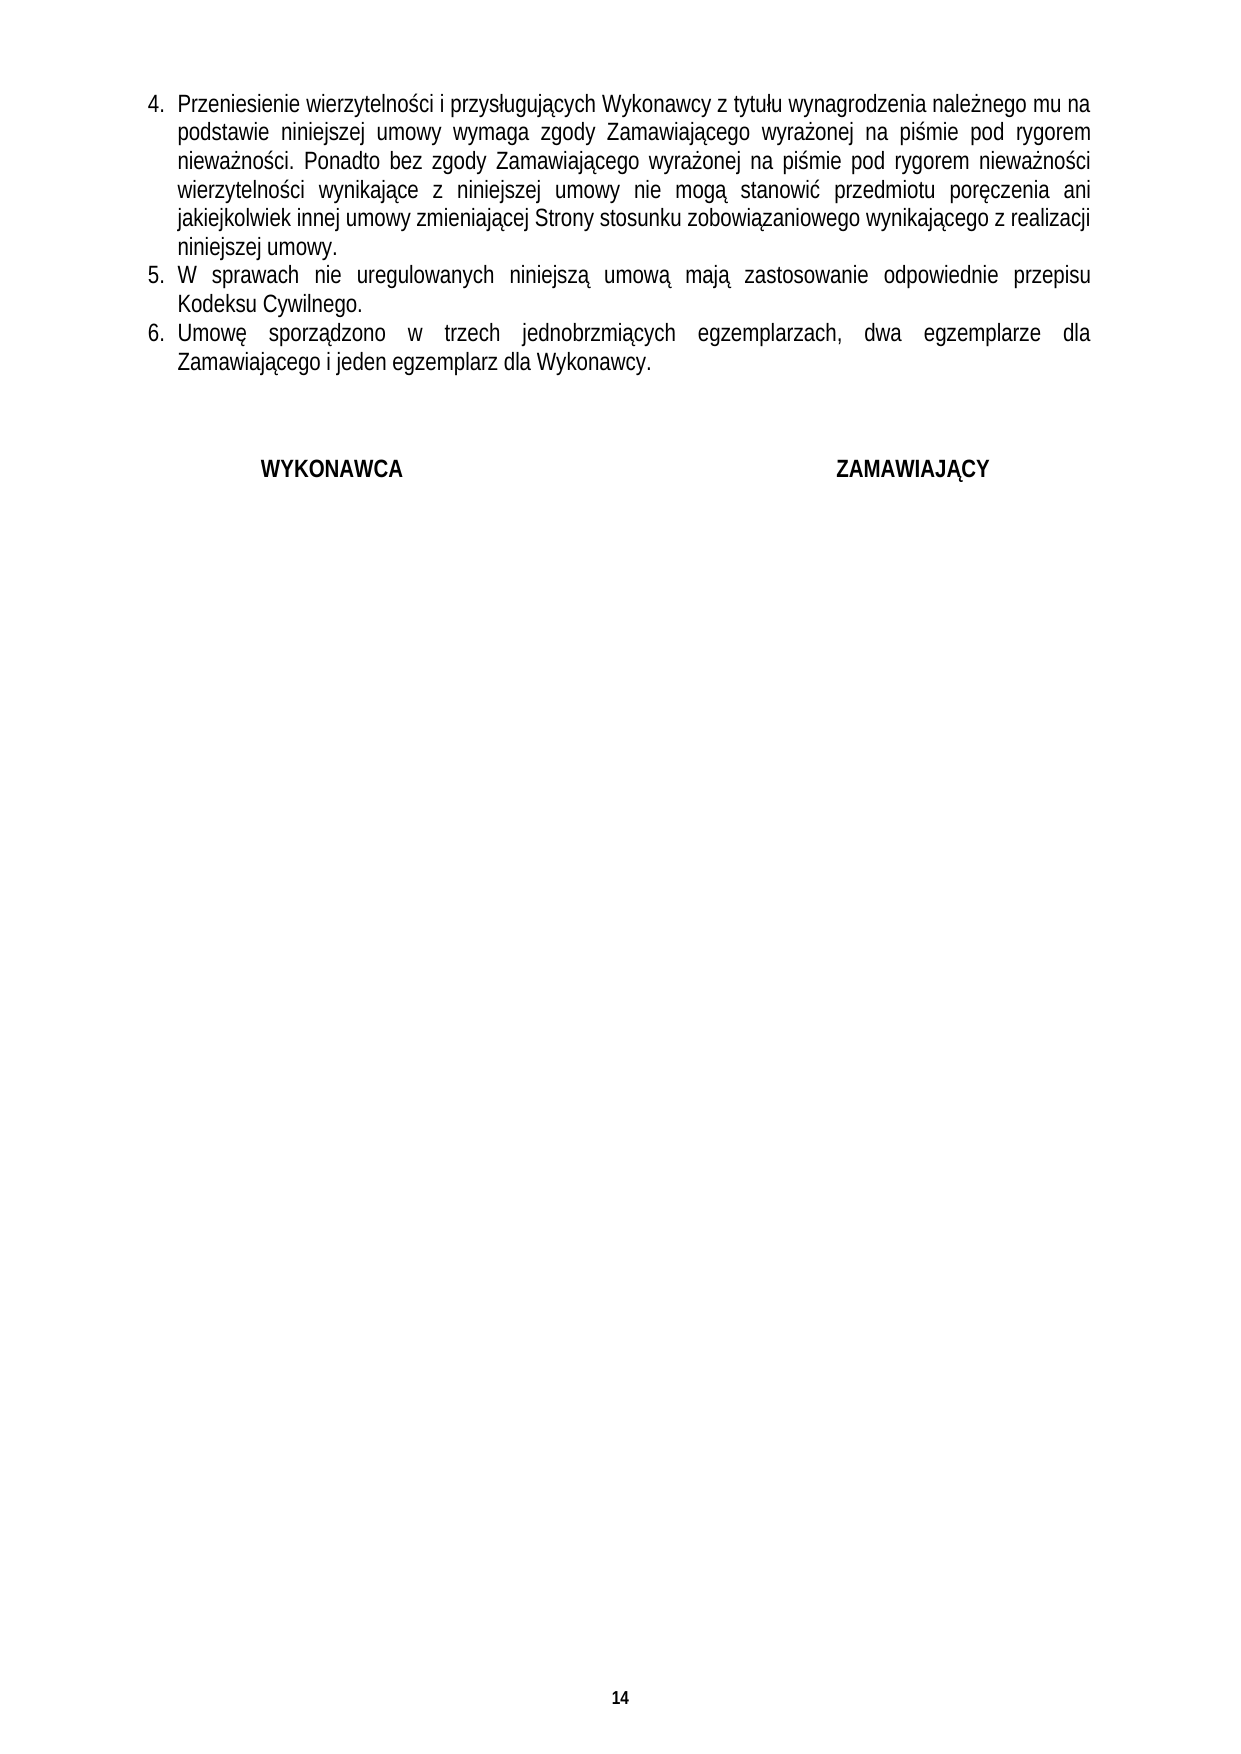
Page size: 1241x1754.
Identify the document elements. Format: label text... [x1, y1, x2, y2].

list Umowę sporządzono w trzech jednobrzmiących egzemplarzach, dwa egzemplarze dla Zamawiającego i jeden egzemplarz dla Wykonawcy. [148, 318, 1093, 375]
text WYKONAWCA ZAMAWIAJĄCY [204, 454, 1093, 483]
list Przeniesienie wierzytelności i przysługujących Wykonawcy z tytułu wynagrodzenia należnego mu na podstawie niniejszej umowy wymaga zgody Zamawiającego wyrażonej na piśmie pod rygorem nieważności. Ponadto bez zgody Zamawiającego wyrażonej na piśmie pod rygorem nieważności wierzytelności wynikające z niniejszej umowy nie mogą stanowić przedmiotu poręczenia ani jakiejkolwiek innej umowy zmieniającej Strony stosunku zobowiązaniowego wynikającego z realizacji niniejszej umowy. [148, 89, 1093, 261]
list W sprawach nie uregulowanych niniejszą umową mają zastosowanie odpowiednie przepisu Kodeksu Cywilnego. [148, 261, 1093, 318]
